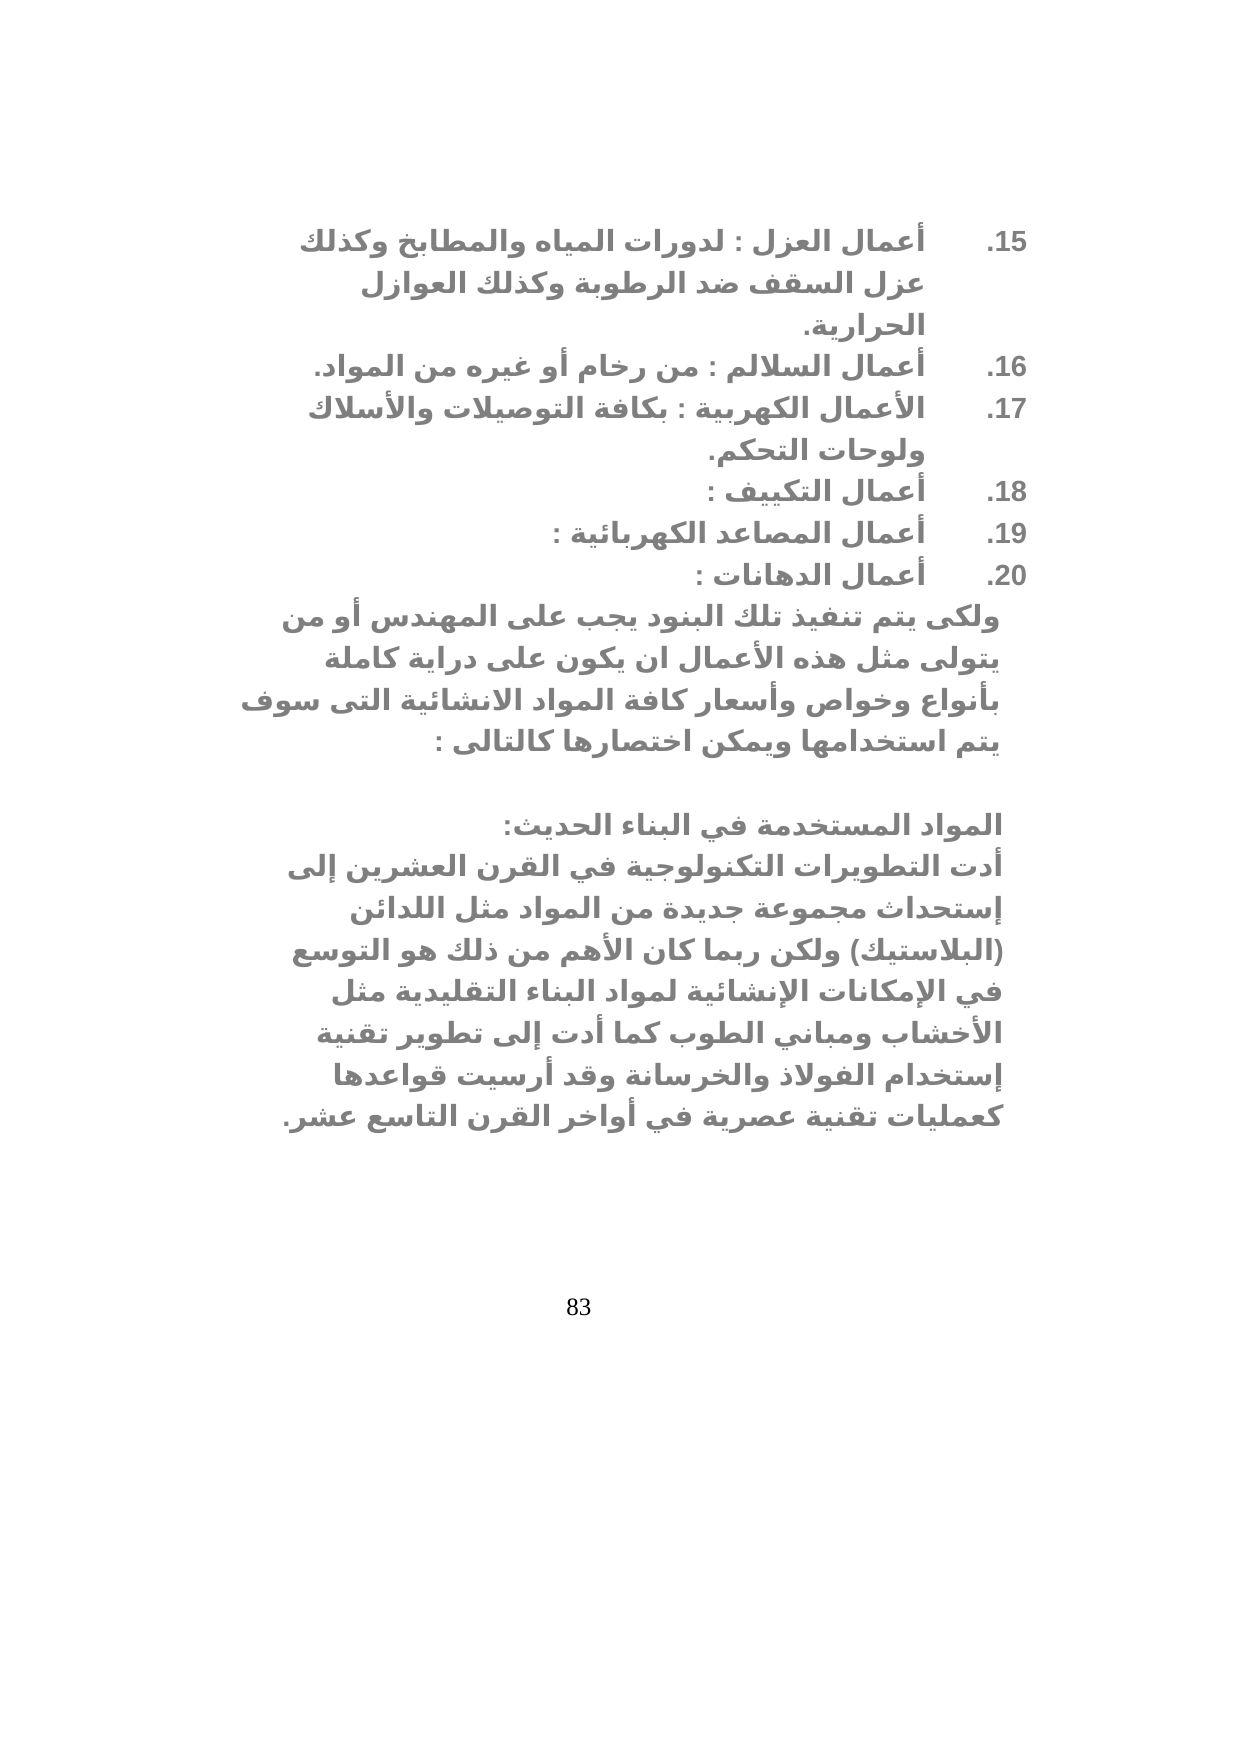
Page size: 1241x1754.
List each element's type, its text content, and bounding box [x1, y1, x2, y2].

list أعمال العزل : لدورات المياه والمطابخ وكذلك عزل السقف ضد الرطوبة وكذلك العوازل الحرارية. [236, 218, 986, 343]
text ولكى يتم تنفيذ تلك البنود يجب على المهندس أو من يتولى مثل هذه الأعمال ان يكون على دراية كاملة بأنواع وخواص وأسعار كافة المواد الانشائية التى سوف يتم استخدامها ويمكن اختصارها كالتالى : [236, 593, 1001, 760]
text أدت التطويرات التكنولوجية في القرن العشرين إلى إستحداث مجموعة جديدة من المواد مثل اللدائن (البلاستيك) ولكن ربما كان الأهم من ذلك هو التوسع في الإمكانات الإنشائية لمواد البناء التقليدية مثل الأخشاب ومباني الطوب كما أدت إلى تطوير تقنية إستخدام الفولاذ والخرسانة وقد أرسيت قواعدها كعمليات تقنية عصرية في أواخر القرن التاسع عشر. [236, 843, 1004, 1135]
list أعمال الدهانات : [236, 552, 986, 593]
subtitle المواد المستخدمة في البناء الحديث: [236, 802, 1004, 843]
list الأعمال الكهربية : بكافة التوصيلات والأسلاك ولوحات التحكم. [236, 385, 986, 468]
list أعمال المصاعد الكهربائية : [236, 510, 986, 552]
list أعمال التكييف : [236, 468, 986, 510]
list أعمال السلالم : من رخام أو غيره من المواد. [236, 343, 986, 385]
